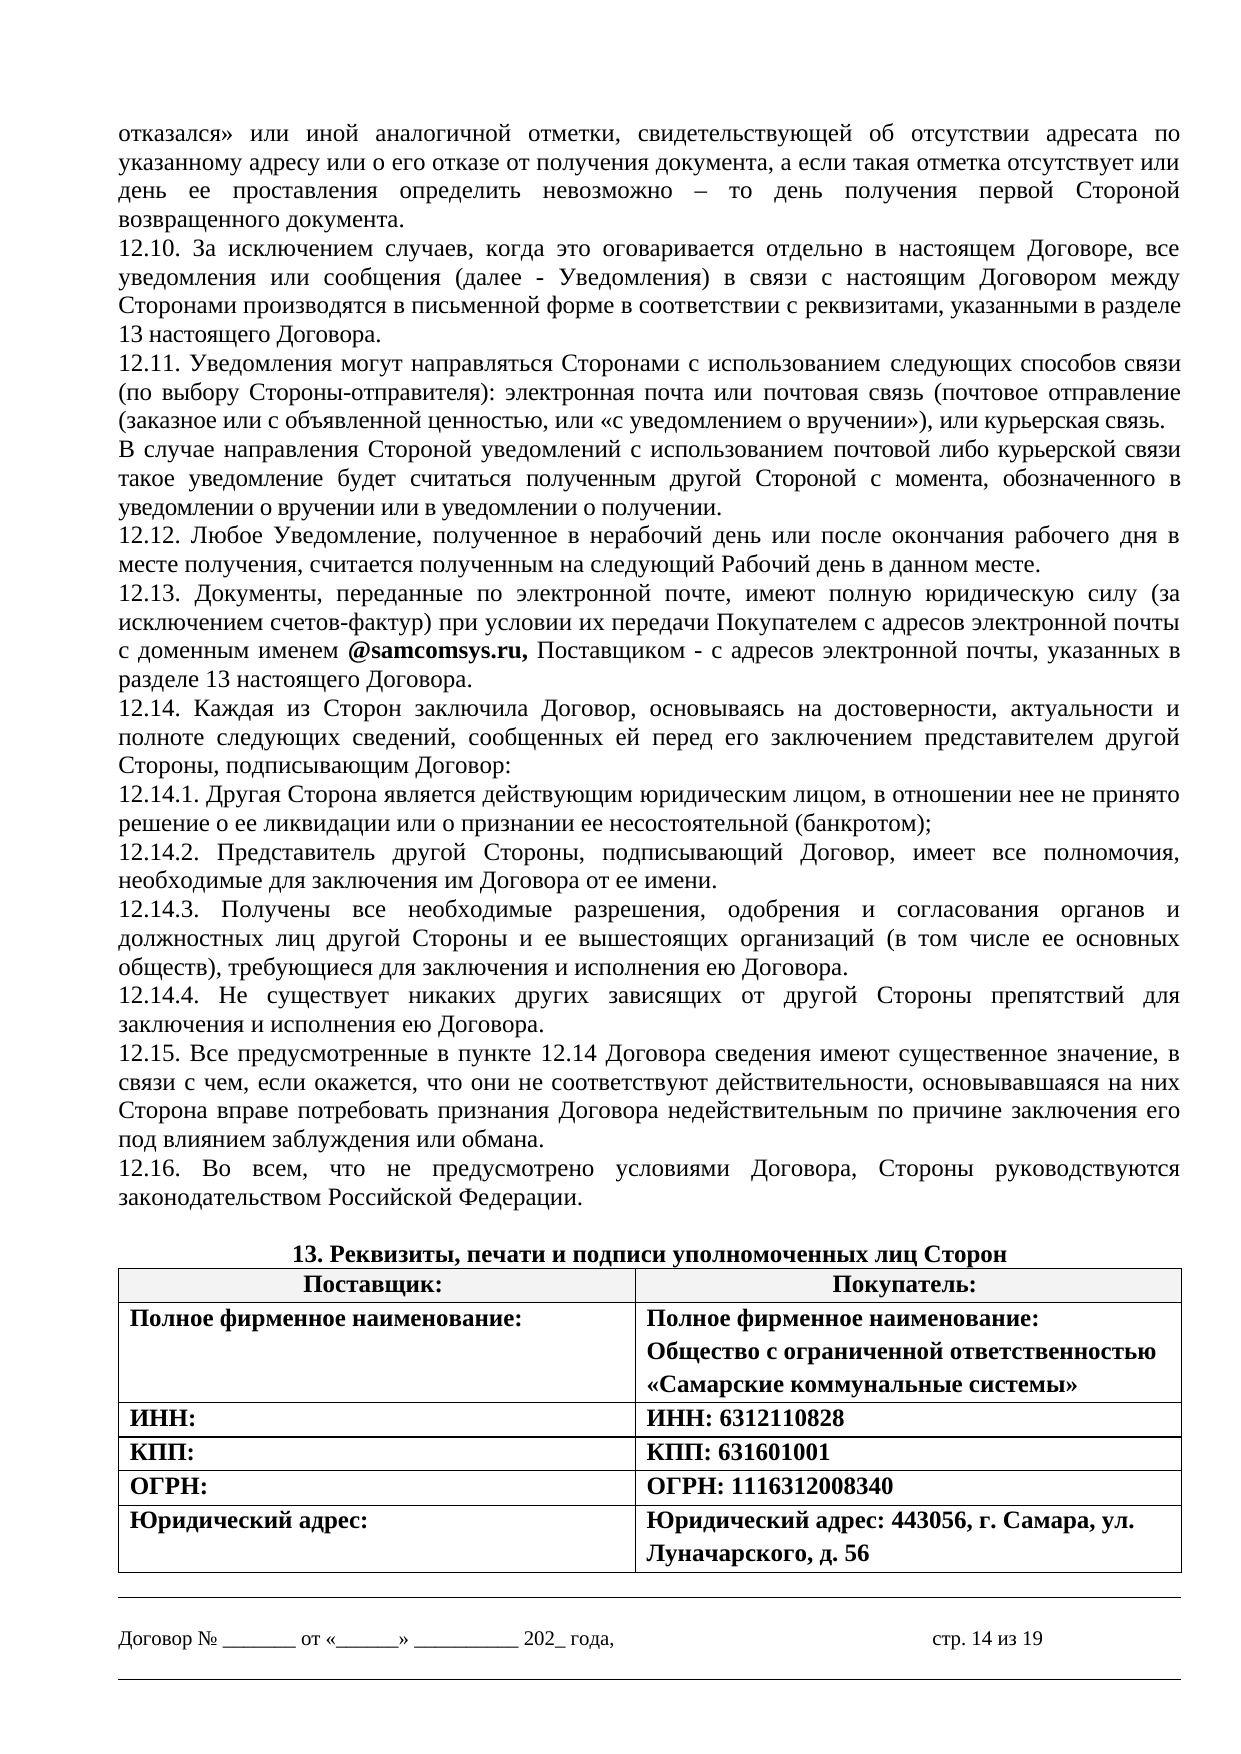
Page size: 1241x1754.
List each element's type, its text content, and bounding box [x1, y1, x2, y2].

table_cell КПП: [119, 1438, 635, 1470]
text В случае направления Стороной уведомлений с использованием почтовой либо курьерской связи такое уведомление будет считаться полученным другой Стороной с момента, обозначенного в уведомлении о вручении или в уведомлении о получении. [118, 434, 1181, 521]
table_cell Юридический адрес: [119, 1506, 635, 1572]
text 12.14.2. Представитель другой Стороны, подписывающий Договор, имеет все полномочия, необходимые для заключения им Договора от ее имени. [118, 837, 1181, 894]
text 12.12. Любое Уведомление, полученное в нерабочий день или после окончания рабочего дня в месте получения, считается полученным на следующий Рабочий день в данном месте. [118, 521, 1181, 578]
table_header Покупатель: [636, 1269, 1181, 1302]
table_cell Полное фирменное наименование: Общество с ограниченной ответственностью «Самарские коммунальные системы» [636, 1303, 1181, 1402]
table_cell КПП: 631601001 [636, 1438, 1181, 1470]
text 12.16. Во всем, что не предусмотрено условиями Договора, Стороны руководствуются законодательством Российской Федерации. [118, 1153, 1181, 1211]
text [118, 118, 1181, 233]
text 12.11. Уведомления могут направляться Сторонами с использованием следующих способов связи (по выбору Стороны-отправителя): электронная почта или почтовая связь (почтовое отправление (заказное или с объявленной ценностью, или «с уведомлением о вручении»), или курьерская связь. [118, 348, 1181, 434]
text 12.14.1. Другая Сторона является действующим юридическим лицом, в отношении нее не принято решение о ее ликвидации или о признании ее несостоятельной (банкротом); [118, 779, 1181, 837]
text 12.14.4. Не существует никаких других зависящих от другой Стороны препятствий для заключения и исполнения ею Договора. [118, 981, 1181, 1038]
table_cell ОГРН: [119, 1471, 635, 1504]
table_cell Полное фирменное наименование: [119, 1303, 635, 1402]
table_cell ОГРН: 1116312008340 [636, 1471, 1181, 1504]
text 13. Реквизиты, печати и подписи уполномоченных лиц Сторон [118, 1239, 1181, 1268]
text 12.14. Каждая из Сторон заключила Договор, основываясь на достоверности, актуальности и полноте следующих сведений, сообщенных ей перед его заключением представителем другой Стороны, подписывающим Договор: [118, 693, 1181, 779]
text 12.13. Документы, переданные по электронной почте, имеют полную юридическую силу (за исключением счетов-фактур) при условии их передачи Покупателем с адресов электронной почты с доменным именем @samcomsys.ru, Поставщиком - с адресов электронной почты, указанных в разделе 13 настоящего Договора. [118, 578, 1181, 693]
table_cell Юридический адрес: 443056, г. Самара, ул. Луначарского, д. 56 [636, 1506, 1181, 1572]
text 12.15. Все предусмотренные в пункте 12.14 Договора сведения имеют существенное значение, в связи с чем, если окажется, что они не соответствуют действительности, основывавшаяся на них Сторона вправе потребовать признания Договора недействительным по причине заключения его под влиянием заблуждения или обмана. [118, 1038, 1181, 1153]
text 12.14.3. Получены все необходимые разрешения, одобрения и согласования органов и должностных лиц другой Стороны и ее вышестоящих организаций (в том числе ее основных обществ), требующиеся для заключения и исполнения ею Договора. [118, 894, 1181, 981]
table_cell ИНН: 6312110828 [636, 1403, 1181, 1436]
table_header Поставщик: [119, 1269, 635, 1302]
text 12.10. За исключением случаев, когда это оговаривается отдельно в настоящем Договоре, все уведомления или сообщения (далее - Уведомления) в связи с настоящим Договором между Сторонами производятся в письменной форме в соответствии с реквизитами, указанными в разделе 13 настоящего Договора. [118, 233, 1181, 348]
table_cell ИНН: [119, 1403, 635, 1436]
